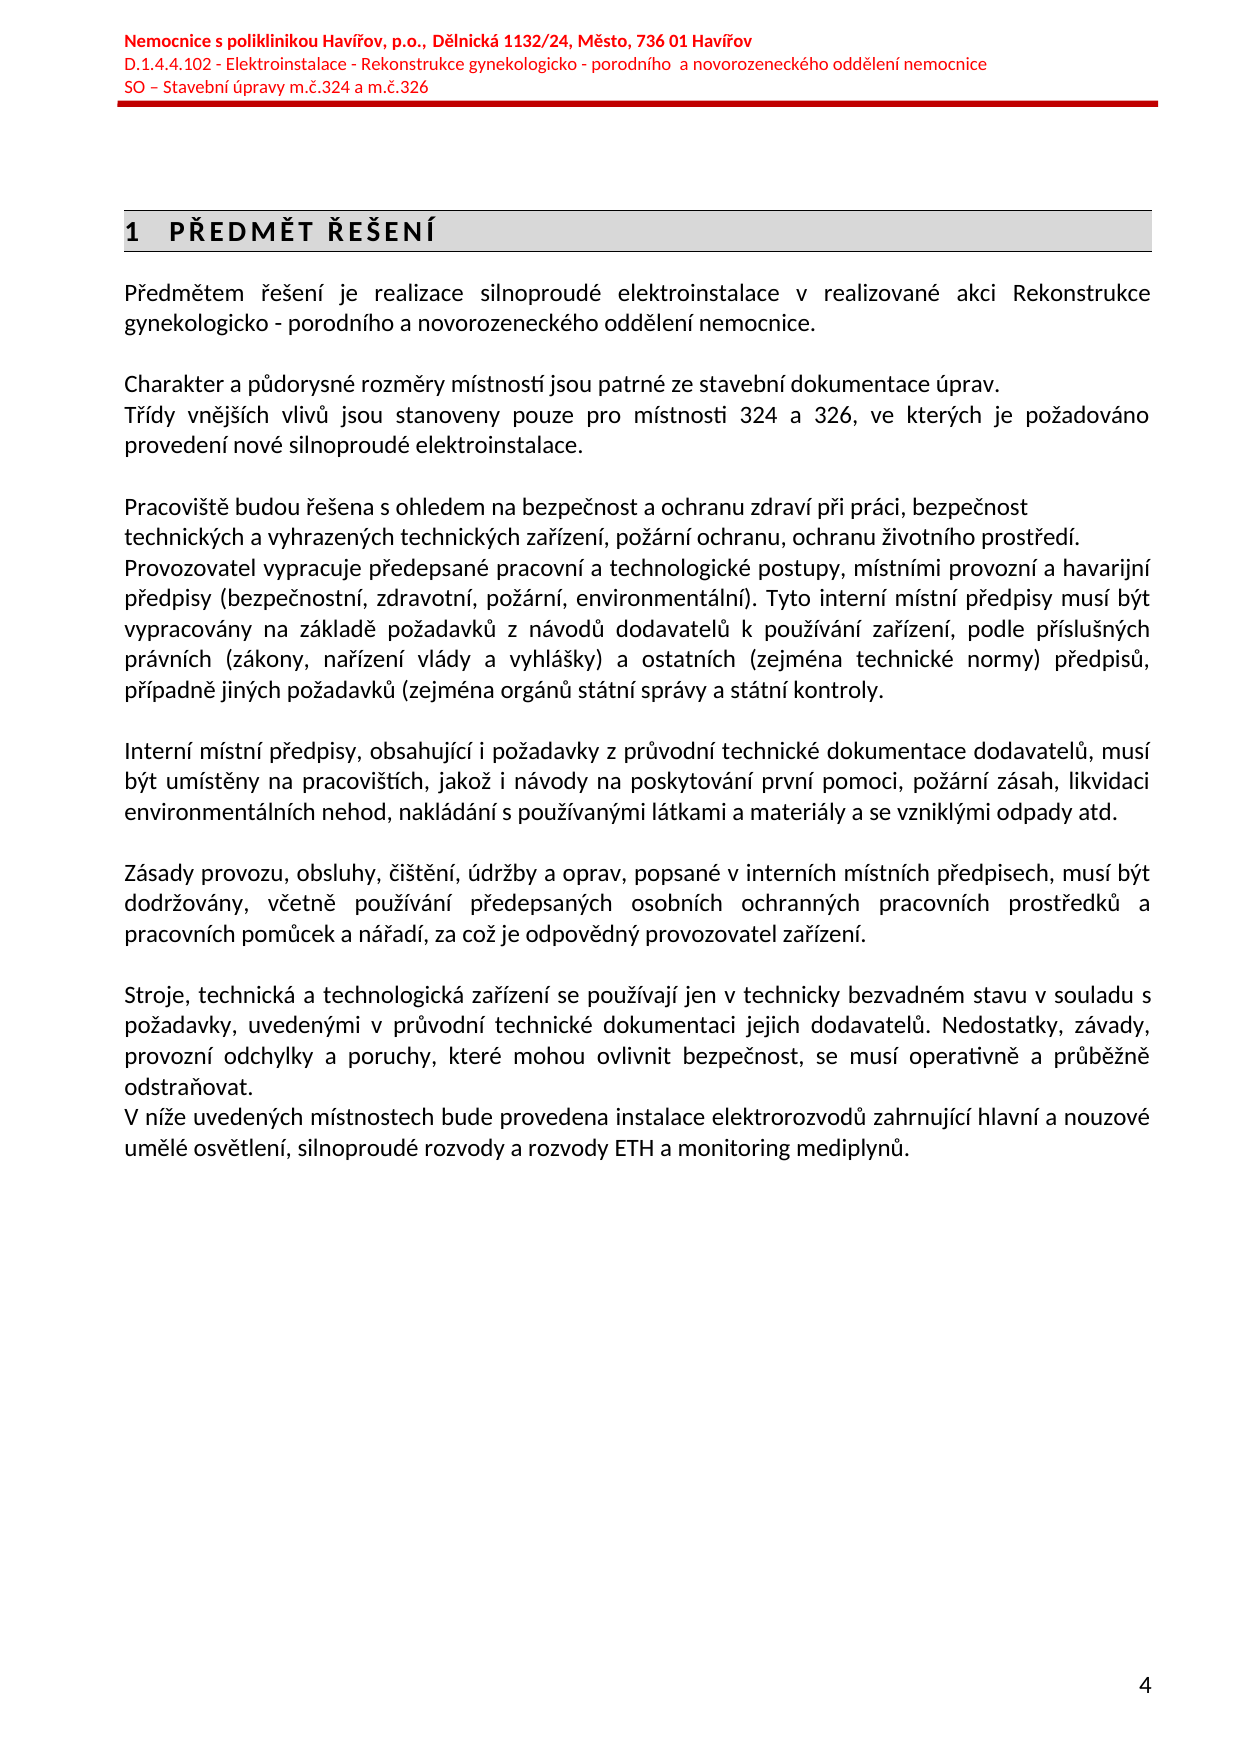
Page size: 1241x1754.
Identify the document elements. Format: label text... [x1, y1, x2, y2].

text technických a vyhrazených technických zařízení, požární ochranu, ochranu životního prostředí. [124, 521, 1152, 552]
text Třídy vnějších vlivů jsou stanoveny pouze pro místnosti 324 a 326, ve kterých je požadováno provedení nové silnoproudé elektroinstalace. [124, 399, 1152, 460]
text Charakter a půdorysné rozměry místností jsou patrné ze stavební dokumentace úprav. [124, 369, 1152, 399]
text V níže uvedených místnostech bude provedena instalace elektrorozvodů zahrnující hlavní a nouzové umělé osvětlení, silnoproudé rozvody a rozvody ETH a monitoring mediplynů. [124, 1101, 1152, 1162]
text Interní místní předpisy, obsahující i požadavky z průvodní technické dokumentace dodavatelů, musí být umístěny na pracovištích, jakož i návody na poskytování první pomoci, požární zásah, likvidaci environmentálních nehod, nakládání s používanými látkami a materiály a se vzniklými odpady atd. [124, 735, 1152, 826]
text Provozovatel vypracuje předepsané pracovní a technologické postupy, místními provozní a havarijní předpisy (bezpečnostní, zdravotní, požární, environmentální). Tyto interní místní předpisy musí být vypracovány na základě požadavků z návodů dodavatelů k používání zařízení, podle příslušných právních (zákony, nařízení vlády a vyhlášky) a ostatních (zejména technické normy) předpisů, případně jiných požadavků (zejména orgánů státní správy a státní kontroly. [124, 552, 1152, 704]
subtitle Předmět řešení [124, 211, 1152, 251]
text Stroje, technická a technologická zařízení se používají jen v technicky bezvadném stavu v souladu s požadavky, uvedenými v průvodní technické dokumentaci jejich dodavatelů. Nedostatky, závady, provozní odchylky a poruchy, které mohou ovlivnit bezpečnost, se musí operativně a průběžně odstraňovat. [124, 979, 1152, 1101]
text Zásady provozu, obsluhy, čištění, údržby a oprav, popsané v interních místních předpisech, musí být dodržovány, včetně používání předepsaných osobních ochranných pracovních prostředků a pracovních pomůcek a nářadí, za což je odpovědný provozovatel zařízení. [124, 857, 1152, 948]
text Pracoviště budou řešena s ohledem na bezpečnost a ochranu zdraví při práci, bezpečnost [124, 491, 1152, 521]
text Předmětem řešení je realizace silnoproudé elektroinstalace v realizované akci Rekonstrukce gynekologicko - porodního a novorozeneckého oddělení nemocnice. [124, 277, 1152, 338]
